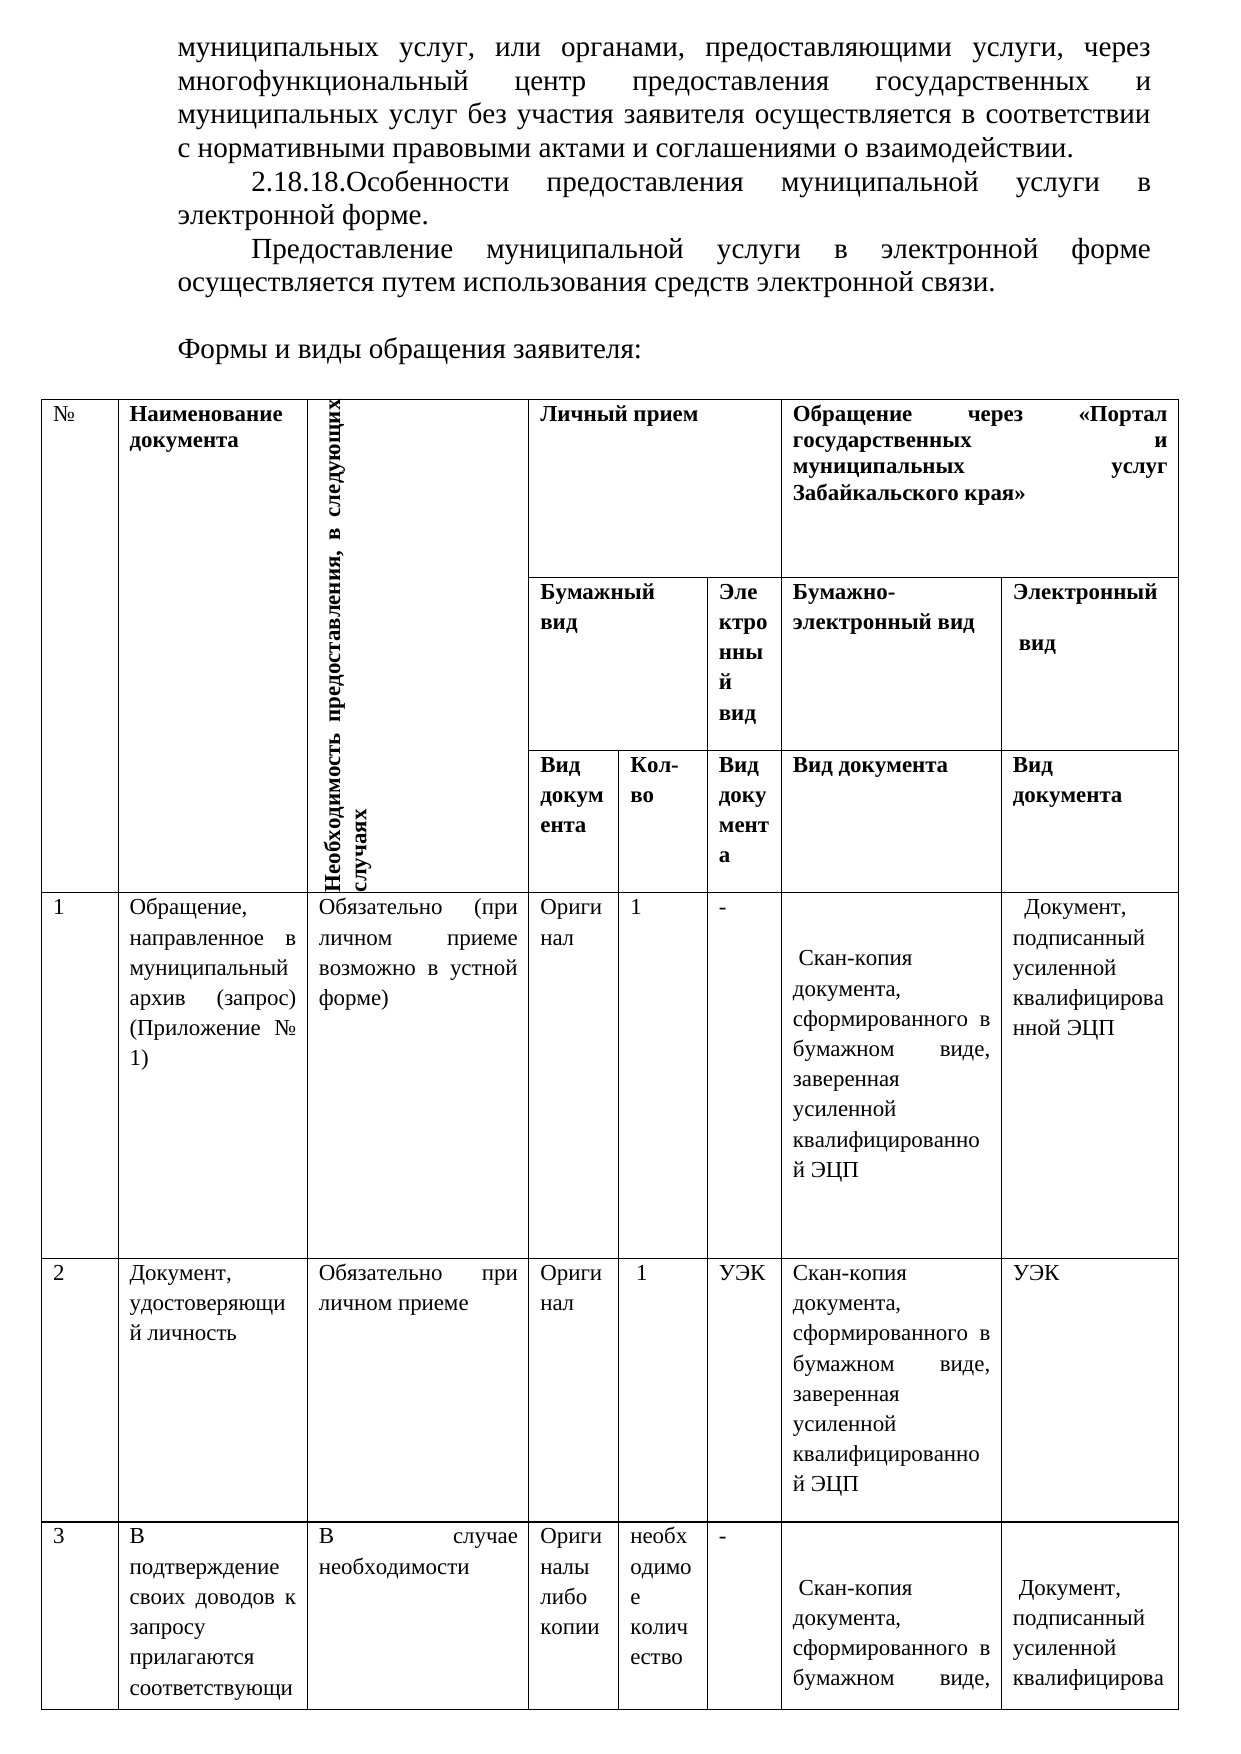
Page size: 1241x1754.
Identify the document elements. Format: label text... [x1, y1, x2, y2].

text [177, 29, 1152, 164]
table_cell Документ, удостоверяющий личность [119, 1259, 307, 1521]
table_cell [1002, 1523, 1178, 1708]
table_cell УЭК [708, 1259, 781, 1521]
table_cell Электронный вид [708, 578, 781, 749]
text Формы и виды обращения заявителя: [177, 331, 1152, 365]
table_header Необходимость предоставления, в следующих случаях [308, 400, 528, 892]
table_cell 3 [42, 1523, 118, 1708]
table_cell 1 [619, 1259, 707, 1521]
table_cell Электронный вид [1002, 578, 1178, 749]
table_cell Скан-копия документа, сформированного в бумажном виде, заверенная усиленной квалифицированной ЭЦП [782, 1259, 1001, 1521]
table_cell Скан-копия документа, сформированного в бумажном виде, заверенная усиленной квалифицированной ЭЦП [782, 893, 1001, 1258]
table_cell Вид документа [529, 751, 618, 892]
table_cell Вид документа [1002, 751, 1178, 892]
table_cell УЭК [1002, 1259, 1178, 1521]
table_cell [119, 1523, 307, 1708]
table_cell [619, 1523, 707, 1708]
table_cell Кол-во [619, 751, 707, 892]
table_cell Вид документа [708, 751, 781, 892]
table_cell Бумажный вид [529, 578, 707, 749]
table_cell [782, 1523, 1001, 1708]
table_header Личный прием [529, 400, 781, 577]
table_cell Вид документа [782, 751, 1001, 892]
table_header № [42, 400, 118, 892]
text 2.18.18.Особенности предоставления муниципальной услуги в электронной форме. [177, 164, 1152, 231]
table_header Наименование документа [119, 400, 307, 892]
table_cell Оригинал [529, 893, 618, 1258]
table_cell Обязательно при личном приеме [308, 1259, 528, 1521]
table_cell - [708, 1523, 781, 1708]
table_cell 1 [619, 893, 707, 1258]
table_cell Оригинал [529, 1259, 618, 1521]
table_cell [308, 1523, 528, 1708]
table_header Обращение через «Портал государственных и муниципальных услуг Забайкальского края» [782, 400, 1178, 577]
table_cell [529, 1523, 618, 1708]
table_cell Документ, подписанный усиленной квалифицированной ЭЦП [1002, 893, 1178, 1258]
table_cell - [708, 893, 781, 1258]
table_cell Обязательно (при личном приеме возможно в устной форме) [308, 893, 528, 1258]
text Предоставление муниципальной услуги в электронной форме осуществляется путем использования средств электронной связи. [177, 231, 1152, 298]
table_cell 1 [42, 893, 118, 1258]
table_cell Обращение, направленное в муниципальный архив (запрос) (Приложение № 1) [119, 893, 307, 1258]
table_cell 2 [42, 1259, 118, 1521]
table_cell Бумажно-электронный вид [782, 578, 1001, 749]
